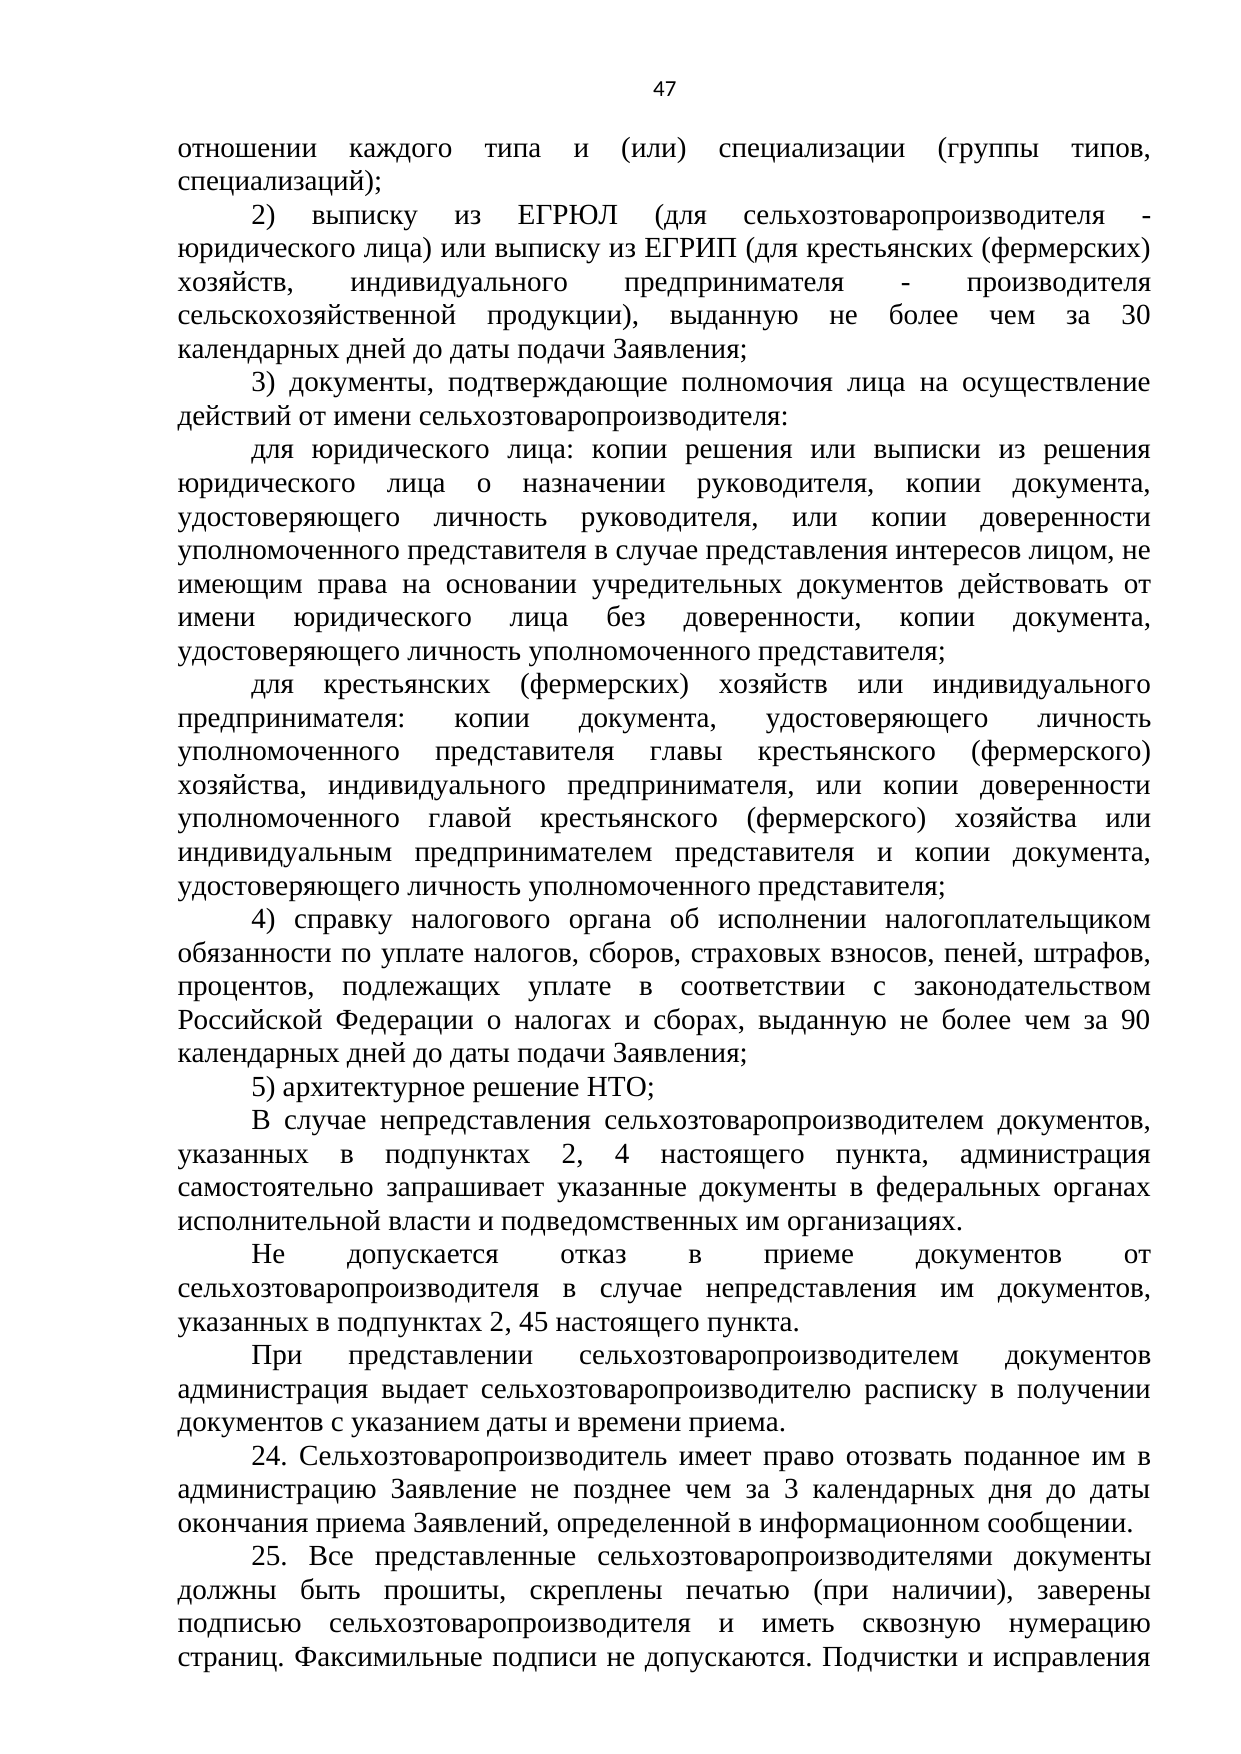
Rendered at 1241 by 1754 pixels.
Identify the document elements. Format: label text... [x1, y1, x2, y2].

text Не допускается отказ в приеме документов от сельхозтоваропроизводителя в случае непредставления им документов, указанных в подпунктах 2, 45 настоящего пункта. [177, 1237, 1152, 1337]
text 2) выписку из ЕГРЮЛ (для сельхозтоваропроизводителя - юридического лица) или выписку из ЕГРИП (для крестьянских (фермерских) хозяйств, индивидуального предпринимателя - производителя сельскохозяйственной продукции), выданную не более чем за 30 календарных дней до даты подачи Заявления; [177, 197, 1152, 364]
text При представлении сельхозтоваропроизводителем документов администрация выдает сельхозтоваропроизводителю расписку в получении документов с указанием даты и времени приема. [177, 1337, 1152, 1438]
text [177, 1538, 1152, 1673]
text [177, 130, 1152, 197]
text В случае непредставления сельхозтоваропроизводителем документов, указанных в подпунктах 2, 4 настоящего пункта, администрация самостоятельно запрашивает указанные документы в федеральных органах исполнительной власти и подведомственных им организациях. [177, 1102, 1152, 1237]
text для юридического лица: копии решения или выписки из решения юридического лица о назначении руководителя, копии документа, удостоверяющего личность руководителя, или копии доверенности уполномоченного представителя в случае представления интересов лицом, не имеющим права на основании учредительных документов действовать от имени юридического лица без доверенности, копии документа, удостоверяющего личность уполномоченного представителя; [177, 432, 1152, 666]
text 5) архитектурное решение НТО; [177, 1069, 1152, 1102]
text 24. Сельхозтоваропроизводитель имеет право отозвать поданное им в администрацию Заявление не позднее чем за 3 календарных дня до даты окончания приема Заявлений, определенной в информационном сообщении. [177, 1438, 1152, 1538]
text 4) справку налогового органа об исполнении налогоплательщиком обязанности по уплате налогов, сборов, страховых взносов, пеней, штрафов, процентов, подлежащих уплате в соответствии с законодательством Российской Федерации о налогах и сборах, выданную не более чем за 90 календарных дней до даты подачи Заявления; [177, 901, 1152, 1069]
text 3) документы, подтверждающие полномочия лица на осуществление действий от имени сельхозтоваропроизводителя: [177, 364, 1152, 432]
text для крестьянских (фермерских) хозяйств или индивидуального предпринимателя: копии документа, удостоверяющего личность уполномоченного представителя главы крестьянского (фермерского) хозяйства, индивидуального предпринимателя, или копии доверенности уполномоченного главой крестьянского (фермерского) хозяйства или индивидуальным предпринимателем представителя и копии документа, удостоверяющего личность уполномоченного представителя; [177, 666, 1152, 901]
